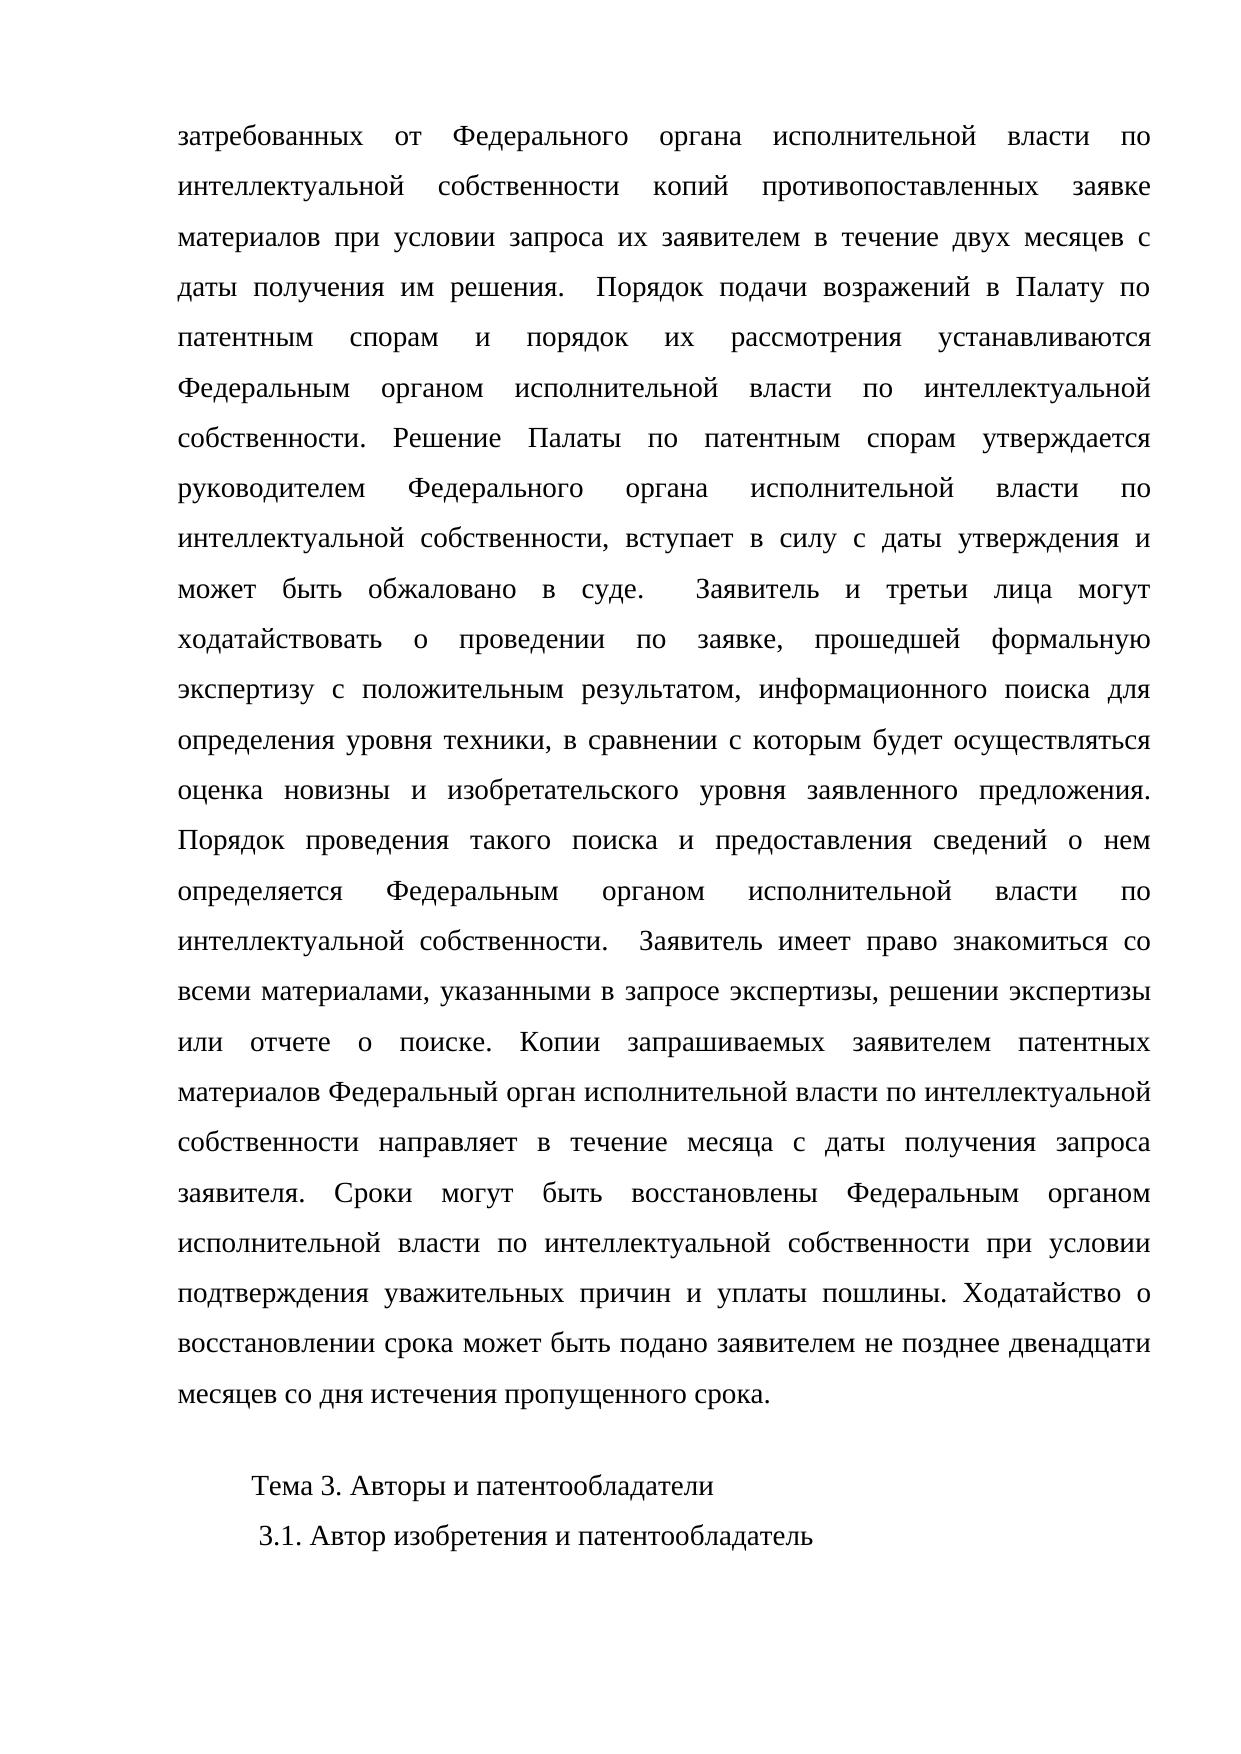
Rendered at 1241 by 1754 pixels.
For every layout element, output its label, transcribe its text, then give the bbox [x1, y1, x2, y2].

text 3.1. Автор изобретения и патентообладатель [177, 1518, 1152, 1552]
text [177, 118, 1152, 1409]
text Тема 3. Авторы и патентообладатели [177, 1468, 1152, 1502]
